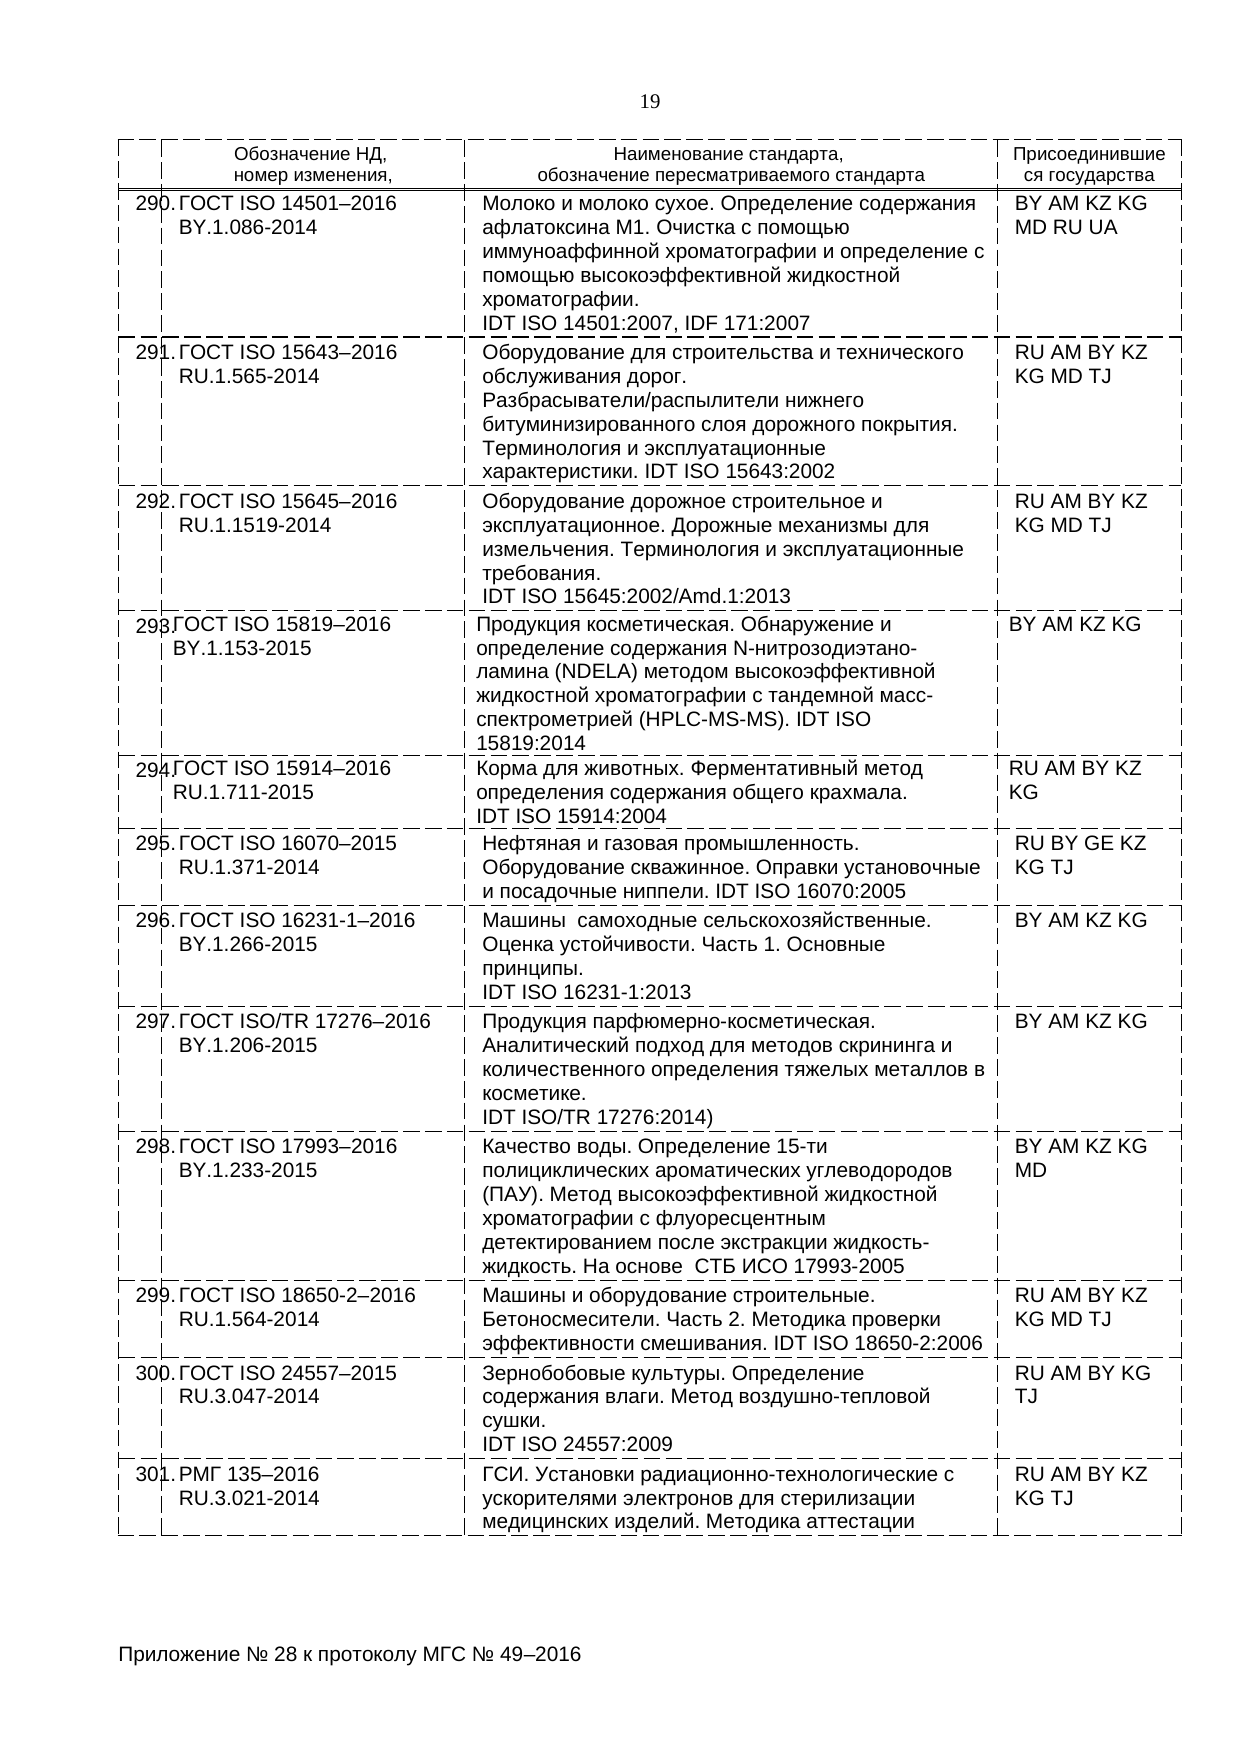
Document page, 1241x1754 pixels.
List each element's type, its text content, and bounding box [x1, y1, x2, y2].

table_cell Продукция косметическая. Обнаружение и определение содержания N-нитрозодиэтано-ламина (NDELA) методом высокоэффективной жидкостной хроматографии с тандемной масс-спектрометрией (HPLC-MS-MS). IDT ISO 15819:2014 [465, 610, 997, 755]
table_cell ГОСТ ISO 24557‒2015 RU.3.047-2014 [161, 1357, 465, 1458]
table_cell BY AM KZ KG MD RU UA [997, 191, 1181, 336]
table_cell BY AM KZ KG [997, 1006, 1181, 1131]
table_cell [118, 905, 161, 1006]
table_cell [118, 485, 161, 610]
table_cell ГОСТ ISO 15914‒2016 RU.1.711-2015 [161, 755, 465, 828]
table_cell Качество воды. Определение 15-ти полициклических ароматических углеводородов (ПАУ). Метод высокоэффективной жидкостной хроматографии с флуоресцентным детектированием после экстракции жидкость-жидкость. На основе СТБ ИСО 17993-2005 [465, 1131, 997, 1280]
table_cell Оборудование дорожное строительное и эксплуатационное. Дорожные механизмы для измельчения. Терминология и эксплуатационные требования. IDT ISO 15645:2002/Amd.1:2013 [465, 485, 997, 610]
table_cell ГОСТ ISO 17993‒2016 BY.1.233-2015 [161, 1131, 465, 1280]
table_cell ГСИ. Установки радиационно-технологические с ускорителями электронов для стерилизации медицинских изделий. Методика аттестации [465, 1458, 997, 1535]
table_cell ГОСТ ISO 16070‒2015 RU.1.371-2014 [161, 828, 465, 905]
table_cell [118, 191, 161, 336]
table_cell ГОСТ ISO 16231-1‒2016 BY.1.266-2015 [161, 905, 465, 1006]
table_cell [118, 1280, 161, 1357]
table_cell BY AM KZ KG [997, 610, 1181, 755]
table_header Присоединившиеся государства [997, 139, 1181, 187]
table_cell [118, 828, 161, 905]
table_cell RU AM BY KZ KG MD TJ [997, 1280, 1181, 1357]
table_cell Машины и оборудование строительные. Бетоносмесители. Часть 2. Методика проверки эффективности смешивания. IDT ISO 18650-2:2006 [465, 1280, 997, 1357]
table_cell ГОСТ ISO 15645‒2016 RU.1.1519-2014 [161, 485, 465, 610]
table_header Наименование стандарта, обозначение пересматриваемого стандарта [465, 139, 997, 187]
table_cell Оборудование для строительства и технического обслуживания дорог. Разбрасыватели/распылители нижнего битуминизированного слоя дорожного покрытия. Терминология и эксплуатационные характеристики. IDT ISO 15643:2002 [465, 336, 997, 485]
table_cell RU AM BY KZ KG [997, 755, 1181, 828]
table_cell Машины самоходные сельскохозяйственные. Оценка устойчивости. Часть 1. Основные принципы. IDT ISO 16231-1:2013 [465, 905, 997, 1006]
table_cell [118, 1357, 161, 1458]
table_cell BY AM KZ KG [997, 905, 1181, 1006]
table_cell [118, 755, 161, 828]
table_cell ГОСТ ISO 18650-2‒2016 RU.1.564-2014 [161, 1280, 465, 1357]
table_cell РМГ 135‒2016 RU.3.021-2014 [161, 1458, 465, 1535]
table_cell Нефтяная и газовая промышленность. Оборудование скважинное. Оправки установочные и посадочные ниппели. IDT ISO 16070:2005 [465, 828, 997, 905]
table_cell [118, 1458, 161, 1535]
table_cell RU BY GE KZ KG TJ [997, 828, 1181, 905]
table_cell Молоко и молоко сухое. Определение содержания афлатоксина М1. Очистка с помощью иммуноаффинной хроматографии и определение с помощью высокоэффективной жидкостной хроматографии. IDT ISO 14501:2007, IDF 171:2007 [465, 191, 997, 336]
table_cell [118, 336, 161, 485]
table_cell [118, 1006, 161, 1131]
table_cell BY AM KZ KG MD [997, 1131, 1181, 1280]
table_cell Корма для животных. Ферментативный метод определения содержания общего крахмала. IDT ISO 15914:2004 [465, 755, 997, 828]
table_cell ГОСТ ISO 15643‒2016 RU.1.565-2014 [161, 336, 465, 485]
table_cell RU AM BY KG TJ [997, 1357, 1181, 1458]
table_header Обозначение НД, номер изменения, [161, 139, 465, 187]
table_cell RU AM BY KZ KG MD TJ [997, 485, 1181, 610]
table_cell ГОСТ ISO 15819‒2016 BY.1.153-2015 [161, 610, 465, 755]
table_cell RU AM BY KZ KG MD TJ [997, 336, 1181, 485]
table_cell [118, 610, 161, 755]
table_cell RU AM BY KZ KG TJ [997, 1458, 1181, 1535]
table_cell Зернобобовые культуры. Определение содержания влаги. Метод воздушно-тепловой сушки. IDT ISO 24557:2009 [465, 1357, 997, 1458]
table_cell Продукция парфюмерно-косметическая. Аналитический подход для методов скрининга и количественного определения тяжелых металлов в косметике. IDT ISO/TR 17276:2014) [465, 1006, 997, 1131]
table_header [118, 139, 161, 187]
table_cell ГОСТ ISO 14501‒2016 BY.1.086-2014 [161, 191, 465, 336]
table_cell [118, 1131, 161, 1280]
table_cell ГОСТ ISO/TR 17276‒2016 BY.1.206-2015 [161, 1006, 465, 1131]
